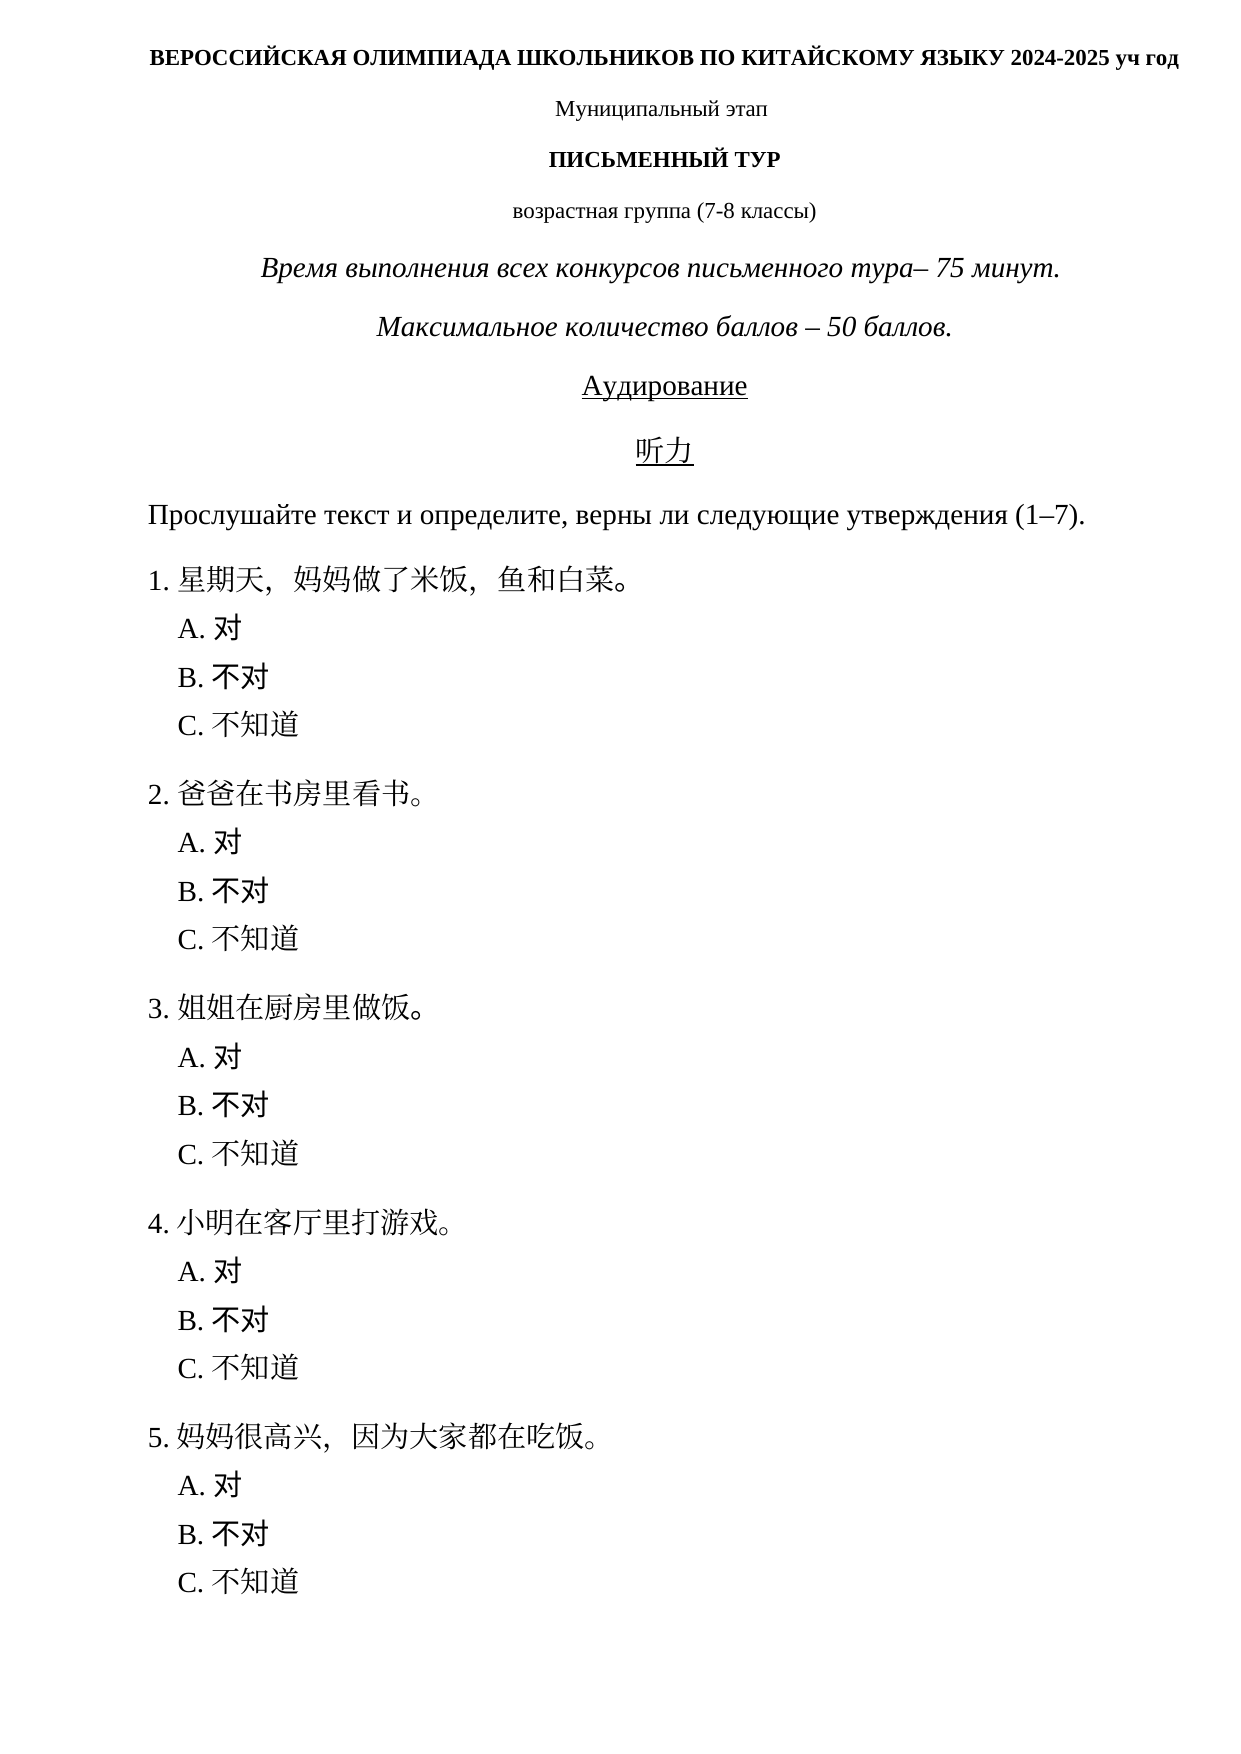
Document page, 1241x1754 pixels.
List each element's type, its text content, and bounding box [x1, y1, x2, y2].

text Прослушайте текст и определите, верны ли следующие утверждения (1–7). [148, 497, 1181, 530]
text 3. 姐姐在厨房里做饭。 A. 对 B. 不对 C. 不知道 [148, 985, 1181, 1172]
text 2. 爸爸在书房里看书。 A. 对 B. 不对 C. 不知道 [148, 771, 1181, 958]
text 4. 小明在客厅里打游戏。 A. 对 B. 不对 C. 不知道 [148, 1199, 1181, 1387]
text Аудирование [148, 368, 1181, 402]
text 1. 星期天，妈妈做了米饭，鱼和白菜。 A. 对 B. 不对 C. 不知道 [148, 556, 1181, 744]
text Максимальное количество баллов – 50 баллов. [148, 309, 1181, 343]
text Время выполнения всех конкурсов письменного тура– 75 минут. [148, 250, 1181, 283]
text 听力 [148, 428, 1181, 470]
text 5. 妈妈很高兴，因为大家都在吃饭。 A. 对 B. 不对 C. 不知道 [148, 1414, 1181, 1601]
